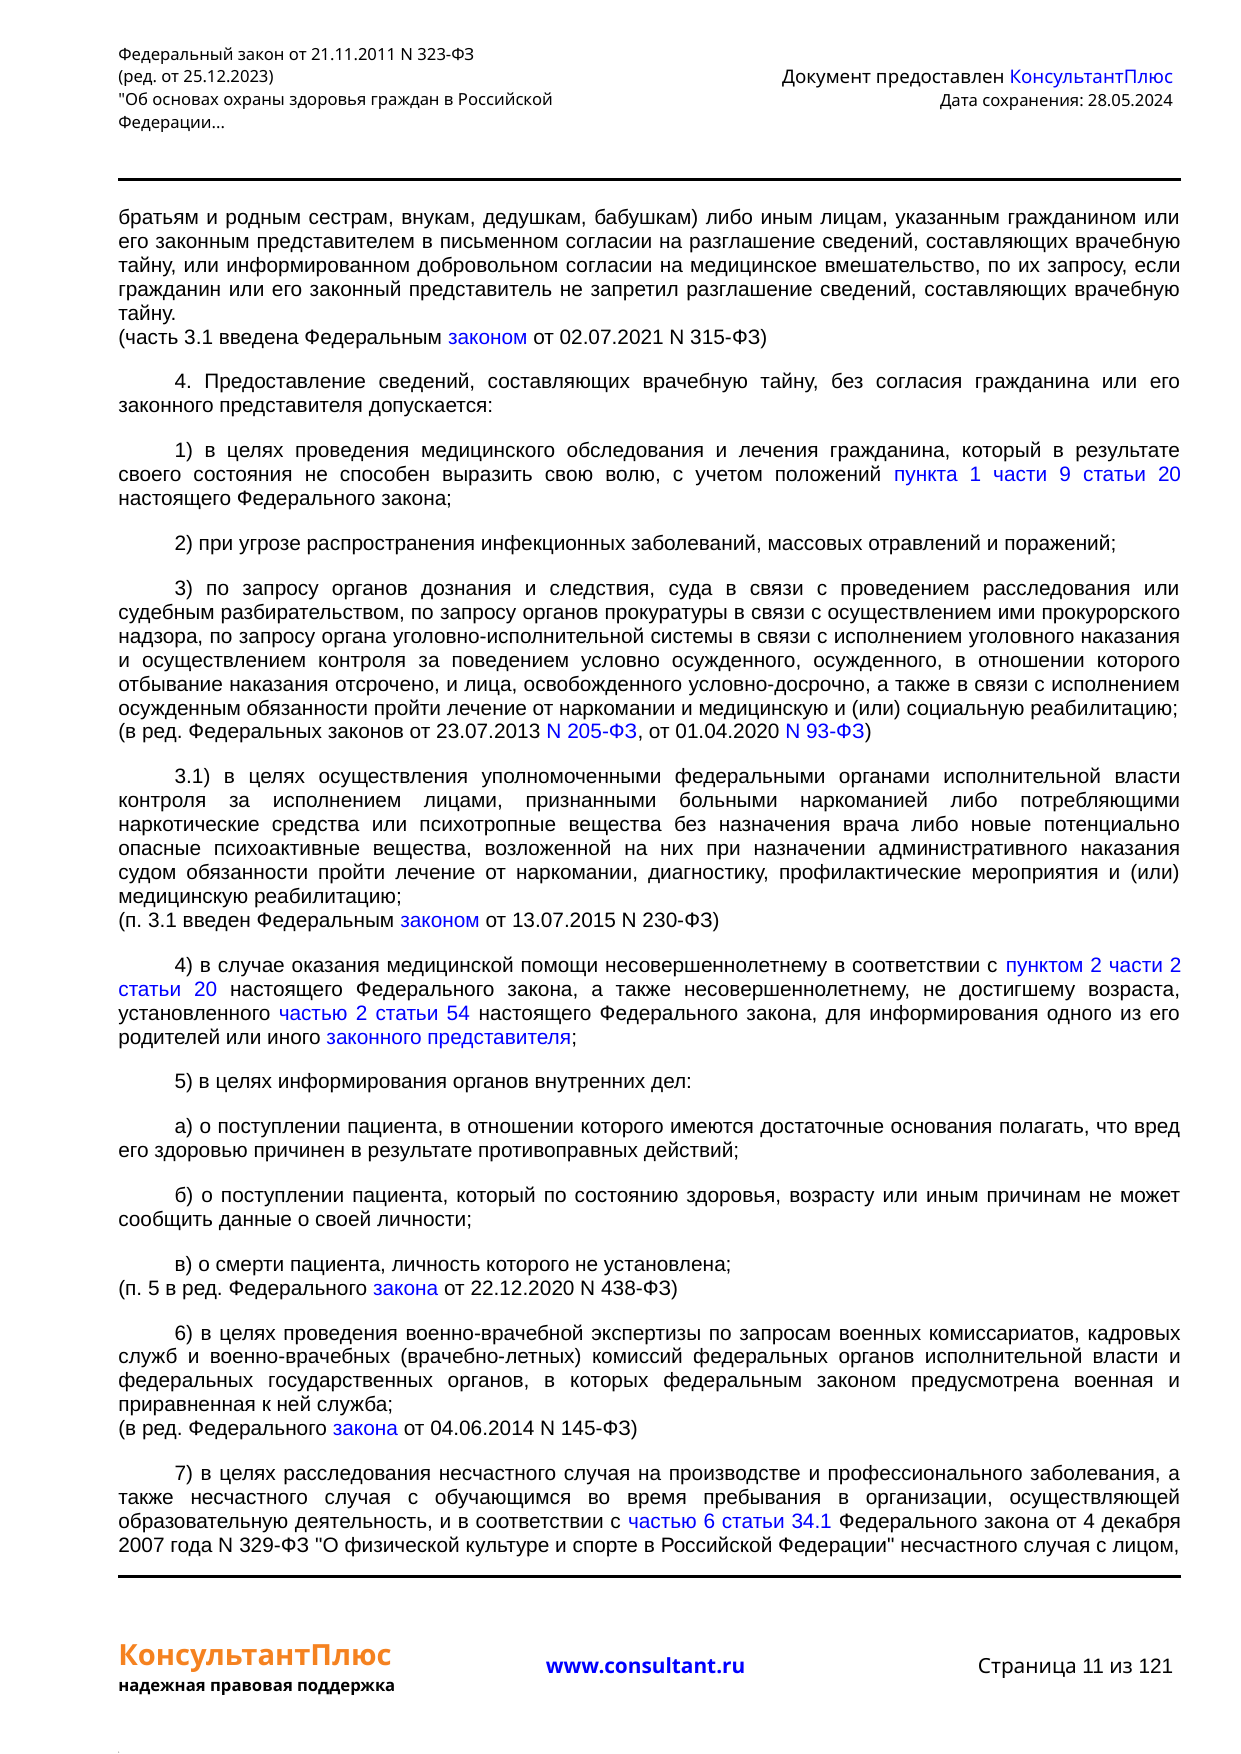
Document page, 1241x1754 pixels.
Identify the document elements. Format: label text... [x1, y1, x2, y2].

text 4. Предоставление сведений, составляющих врачебную тайну, без согласия гражданина или его законного представителя допускается: [118, 369, 1181, 417]
text 6) в целях проведения военно-врачебной экспертизы по запросам военных комиссариатов, кадровых служб и военно-врачебных (врачебно-летных) комиссий федеральных органов исполнительной власти и федеральных государственных органов, в которых федеральным законом предусмотрена военная и приравненная к ней служба; [118, 1320, 1181, 1416]
text 2) при угрозе распространения инфекционных заболеваний, массовых отравлений и поражений; [118, 531, 1181, 555]
text (п. 5 в ред. Федерального закона от 22.12.2020 N 438-ФЗ) [118, 1276, 1181, 1299]
text б) о поступлении пациента, который по состоянию здоровья, возрасту или иным причинам не может сообщить данные о своей личности; [118, 1183, 1181, 1231]
text 1) в целях проведения медицинского обследования и лечения гражданина, который в результате своего состояния не способен выразить свою волю, с учетом положений пункта 1 части 9 статьи 20 настоящего Федерального закона; [118, 438, 1181, 510]
text (часть 3.1 введена Федеральным законом от 02.07.2021 N 315-ФЗ) [118, 324, 1181, 348]
text (в ред. Федеральных законов от 23.07.2013 N 205-ФЗ, от 01.04.2020 N 93-ФЗ) [118, 719, 1181, 743]
text 3.1) в целях осуществления уполномоченными федеральными органами исполнительной власти контроля за исполнением лицами, признанными больными наркоманией либо потребляющими наркотические средства или психотропные вещества без назначения врача либо новые потенциально опасные психоактивные вещества, возложенной на них при назначении административного наказания судом обязанности пройти лечение от наркомании, диагностику, профилактические мероприятия и (или) медицинскую реабилитацию; [118, 764, 1181, 908]
text (в ред. Федерального закона от 04.06.2014 N 145-ФЗ) [118, 1416, 1181, 1440]
text 5) в целях информирования органов внутренних дел: [118, 1069, 1181, 1093]
text а) о поступлении пациента, в отношении которого имеются достаточные основания полагать, что вред его здоровью причинен в результате противоправных действий; [118, 1114, 1181, 1162]
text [118, 205, 1181, 324]
text (п. 3.1 введен Федеральным законом от 13.07.2015 N 230-ФЗ) [118, 908, 1181, 932]
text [118, 1461, 1181, 1557]
text 4) в случае оказания медицинской помощи несовершеннолетнему в соответствии с пунктом 2 части 2 статьи 20 настоящего Федерального закона, а также несовершеннолетнему, не достигшему возраста, установленного частью 2 статьи 54 настоящего Федерального закона, для информирования одного из его родителей или иного законного представителя; [118, 953, 1181, 1048]
text в) о смерти пациента, личность которого не установлена; [118, 1252, 1181, 1276]
text 3) по запросу органов дознания и следствия, суда в связи с проведением расследования или судебным разбирательством, по запросу органов прокуратуры в связи с осуществлением ими прокурорского надзора, по запросу органа уголовно-исполнительной системы в связи с исполнением уголовного наказания и осуществлением контроля за поведением условно осужденного, осужденного, в отношении которого отбывание наказания отсрочено, и лица, освобожденного условно-досрочно, а также в связи с исполнением осужденным обязанности пройти лечение от наркомании и медицинскую и (или) социальную реабилитацию; [118, 576, 1181, 719]
